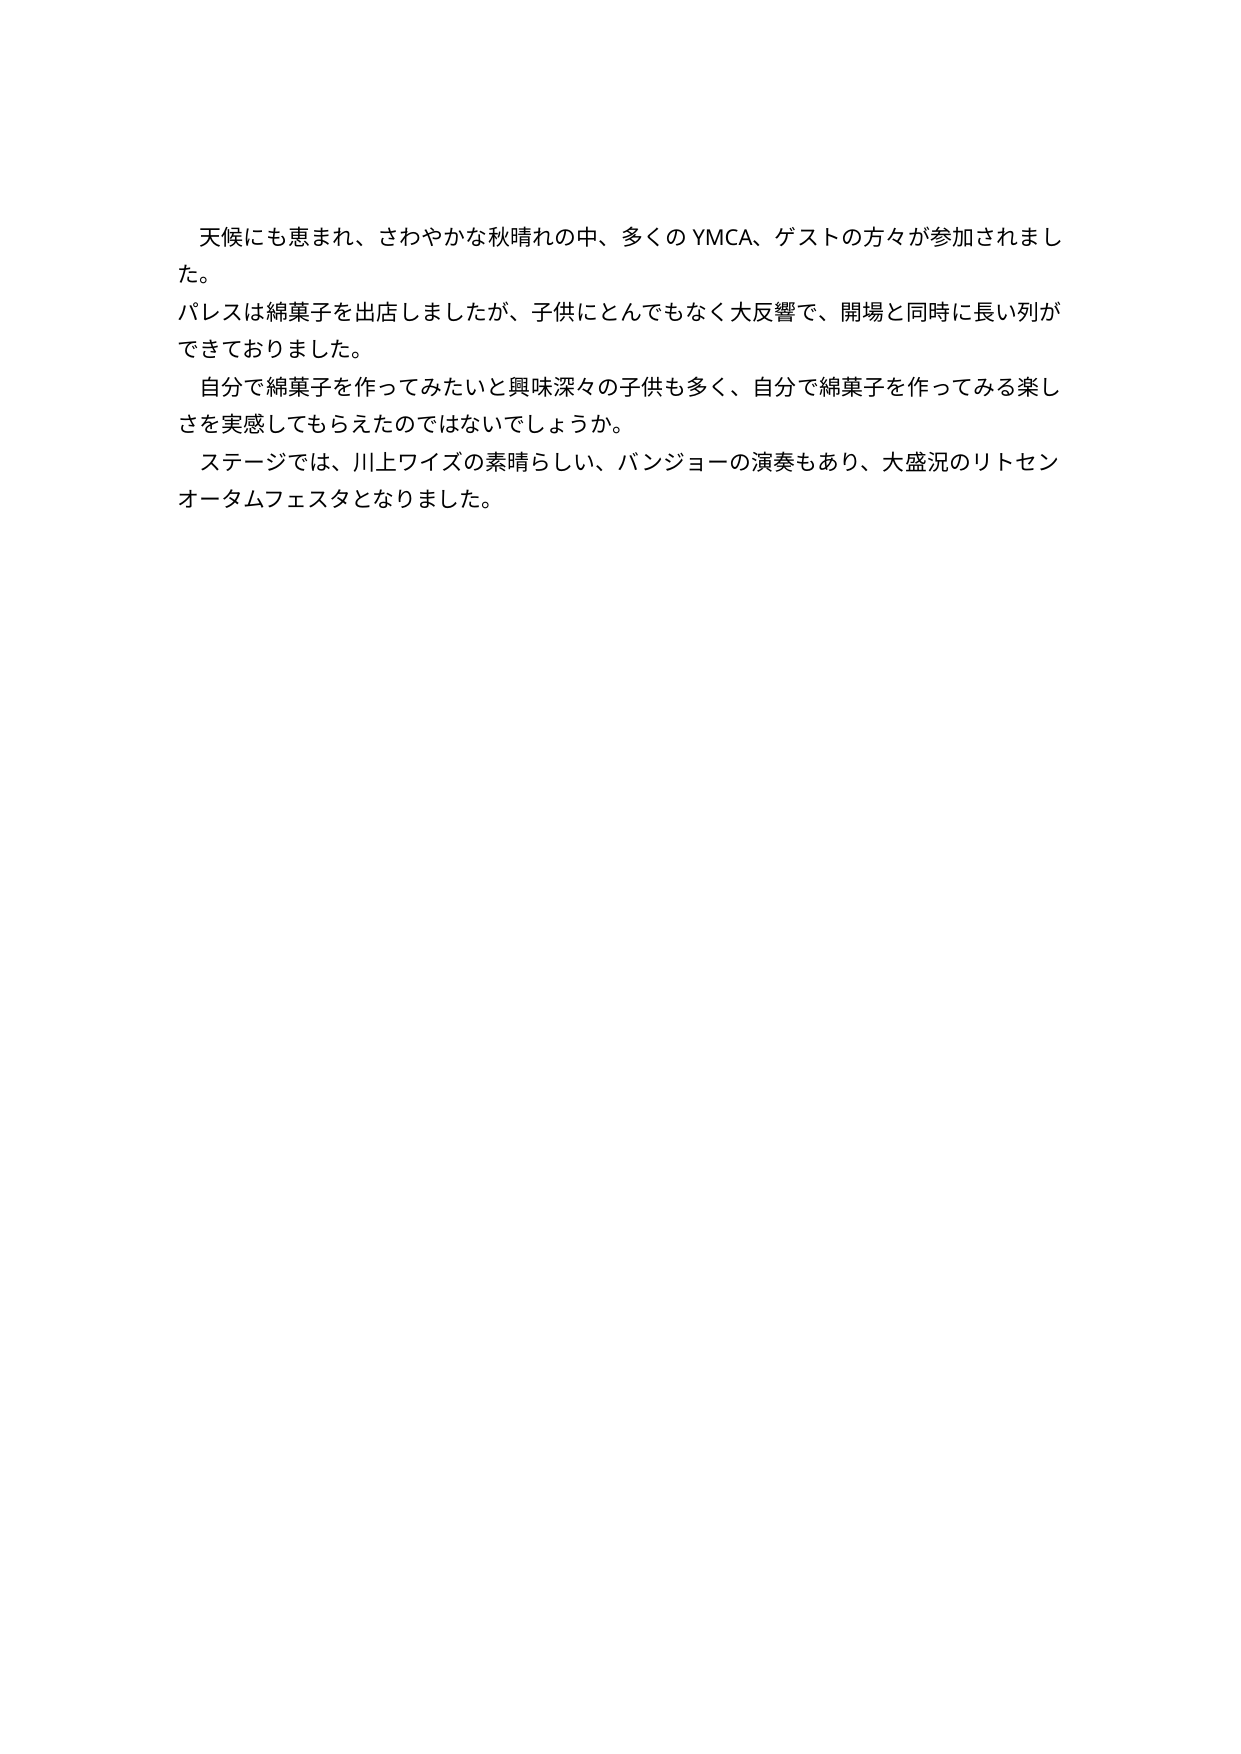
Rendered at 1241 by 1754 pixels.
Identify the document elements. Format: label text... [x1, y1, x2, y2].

text 自分で綿菓子を作ってみたいと興味深々の子供も多く、自分で綿菓子を作ってみる楽しさを実感してもらえたのではないでしょうか。 [177, 367, 1063, 442]
text 天候にも恵まれ、さわやかな秋晴れの中、多くのYMCA、ゲストの方々が参加されました。 [177, 217, 1063, 292]
text パレスは綿菓子を出店しましたが、子供にとんでもなく大反響で、開場と同時に長い列ができておりました。 [177, 292, 1063, 367]
text ステージでは、川上ワイズの素晴らしい、バンジョーの演奏もあり、大盛況のリトセンオータムフェスタとなりました。 [177, 442, 1063, 517]
